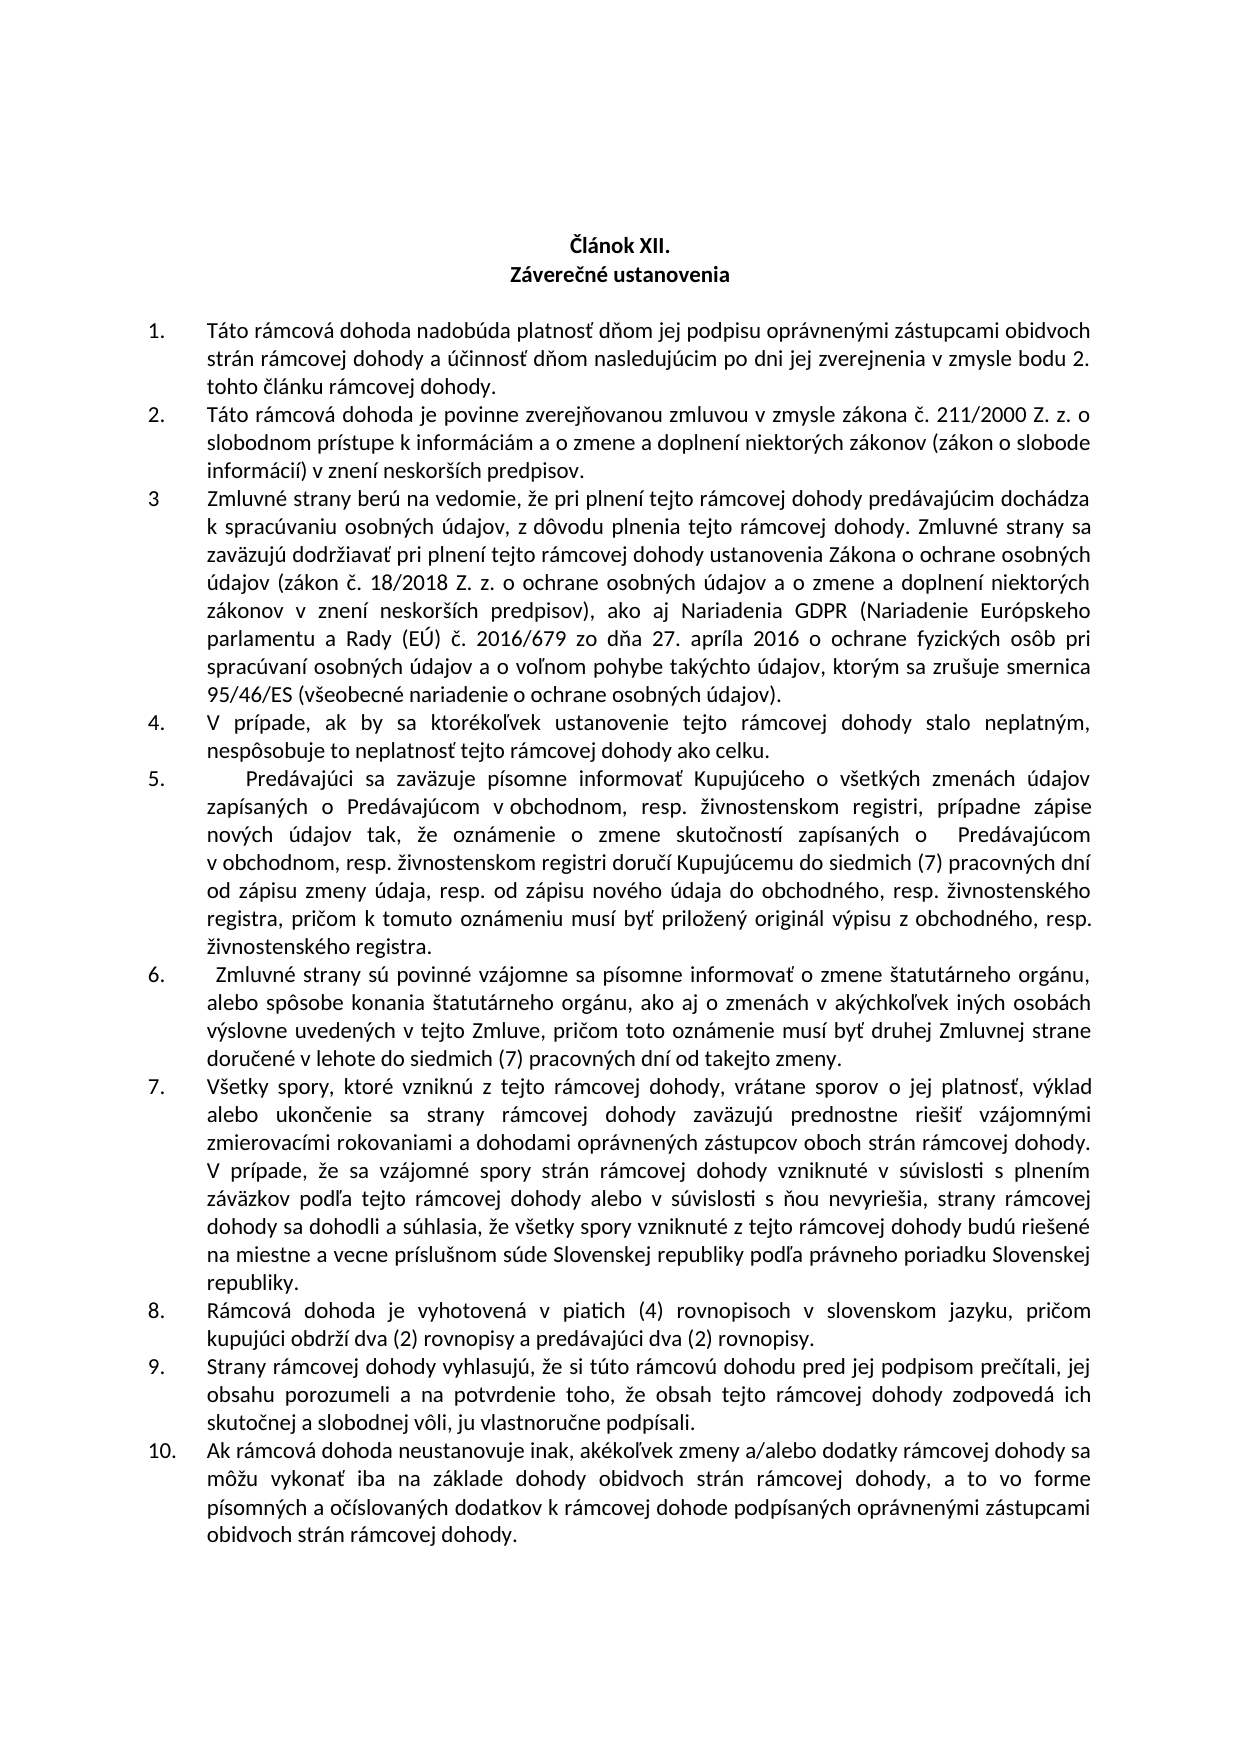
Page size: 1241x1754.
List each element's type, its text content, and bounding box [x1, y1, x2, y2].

text 3 Zmluvné strany berú na vedomie, že pri plnení tejto rámcovej dohody predávajúcim dochádza k spracúvaniu osobných údajov, z dôvodu plnenia tejto rámcovej dohody. Zmluvné strany sa zaväzujú dodržiavať pri plnení tejto rámcovej dohody ustanovenia Zákona o ochrane osobných údajov (zákon č. 18/2018 Z. z. o ochrane osobných údajov a o zmene a doplnení niektorých zákonov v znení neskorších predpisov), ako aj Nariadenia GDPR (Nariadenie Európskeho parlamentu a Rady (EÚ) č. 2016/679 zo dňa 27. apríla 2016 o ochrane fyzických osôb pri spracúvaní osobných údajov a o voľnom pohybe takýchto údajov, ktorým sa zrušuje smernica 95/46/ES (všeobecné nariadenie o ochrane osobných údajov). [148, 484, 1093, 708]
text 5. Predávajúci sa zaväzuje písomne informovať Kupujúceho o všetkých zmenách údajov zapísaných o Predávajúcom v obchodnom, resp. živnostenskom registri, prípadne zápise nových údajov tak, že oznámenie o zmene skutočností zapísaných o Predávajúcom v obchodnom, resp. živnostenskom registri doručí Kupujúcemu do siedmich (7) pracovných dní od zápisu zmeny údaja, resp. od zápisu nového údaja do obchodného, resp. živnostenského registra, pričom k tomuto oznámeniu musí byť priložený originál výpisu z obchodného, resp. živnostenského registra. [148, 764, 1093, 960]
text 10. Ak rámcová dohoda neustanovuje inak, akékoľvek zmeny a/alebo dodatky rámcovej dohody sa môžu vykonať iba na základe dohody obidvoch strán rámcovej dohody, a to vo forme písomných a očíslovaných dodatkov k rámcovej dohode podpísaných oprávnenými zástupcami obidvoch strán rámcovej dohody. [148, 1437, 1093, 1549]
text Článok XII. [148, 232, 1093, 260]
text 2. Táto rámcová dohoda je povinne zverejňovanou zmluvou v zmysle zákona č. 211/2000 Z. z. o slobodnom prístupe k informáciám a o zmene a doplnení niektorých zákonov (zákon o slobode informácií) v znení neskorších predpisov. [148, 400, 1093, 484]
text 6. Zmluvné strany sú povinné vzájomne sa písomne informovať o zmene štatutárneho orgánu, alebo spôsobe konania štatutárneho orgánu, ako aj o zmenách v akýchkoľvek iných osobách výslovne uvedených v tejto Zmluve, pričom toto oznámenie musí byť druhej Zmluvnej strane doručené v lehote do siedmich (7) pracovných dní od takejto zmeny. [148, 960, 1093, 1072]
text 8. Rámcová dohoda je vyhotovená v piatich (4) rovnopisoch v slovenskom jazyku, pričom kupujúci obdrží dva (2) rovnopisy a predávajúci dva (2) rovnopisy. [148, 1296, 1093, 1352]
text 9. Strany rámcovej dohody vyhlasujú, že si túto rámcovú dohodu pred jej podpisom prečítali, jej obsahu porozumeli a na potvrdenie toho, že obsah tejto rámcovej dohody zodpovedá ich skutočnej a slobodnej vôli, ju vlastnoručne podpísali. [148, 1352, 1093, 1437]
text 7. Všetky spory, ktoré vzniknú z tejto rámcovej dohody, vrátane sporov o jej platnosť, výklad alebo ukončenie sa strany rámcovej dohody zaväzujú prednostne riešiť vzájomnými zmierovacími rokovaniami a dohodami oprávnených zástupcov oboch strán rámcovej dohody. V prípade, že sa vzájomné spory strán rámcovej dohody vzniknuté v súvislosti s plnením záväzkov podľa tejto rámcovej dohody alebo v súvislosti s ňou nevyriešia, strany rámcovej dohody sa dohodli a súhlasia, že všetky spory vzniknuté z tejto rámcovej dohody budú riešené na miestne a vecne príslušnom súde Slovenskej republiky podľa právneho poriadku Slovenskej republiky. [148, 1072, 1093, 1296]
text 1. Táto rámcová dohoda nadobúda platnosť dňom jej podpisu oprávnenými zástupcami obidvoch strán rámcovej dohody a účinnosť dňom nasledujúcim po dni jej zverejnenia v zmysle bodu 2. tohto článku rámcovej dohody. [148, 316, 1093, 400]
text Záverečné ustanovenia [148, 260, 1093, 288]
text 4. V prípade, ak by sa ktorékoľvek ustanovenie tejto rámcovej dohody stalo neplatným, nespôsobuje to neplatnosť tejto rámcovej dohody ako celku. [148, 708, 1093, 764]
